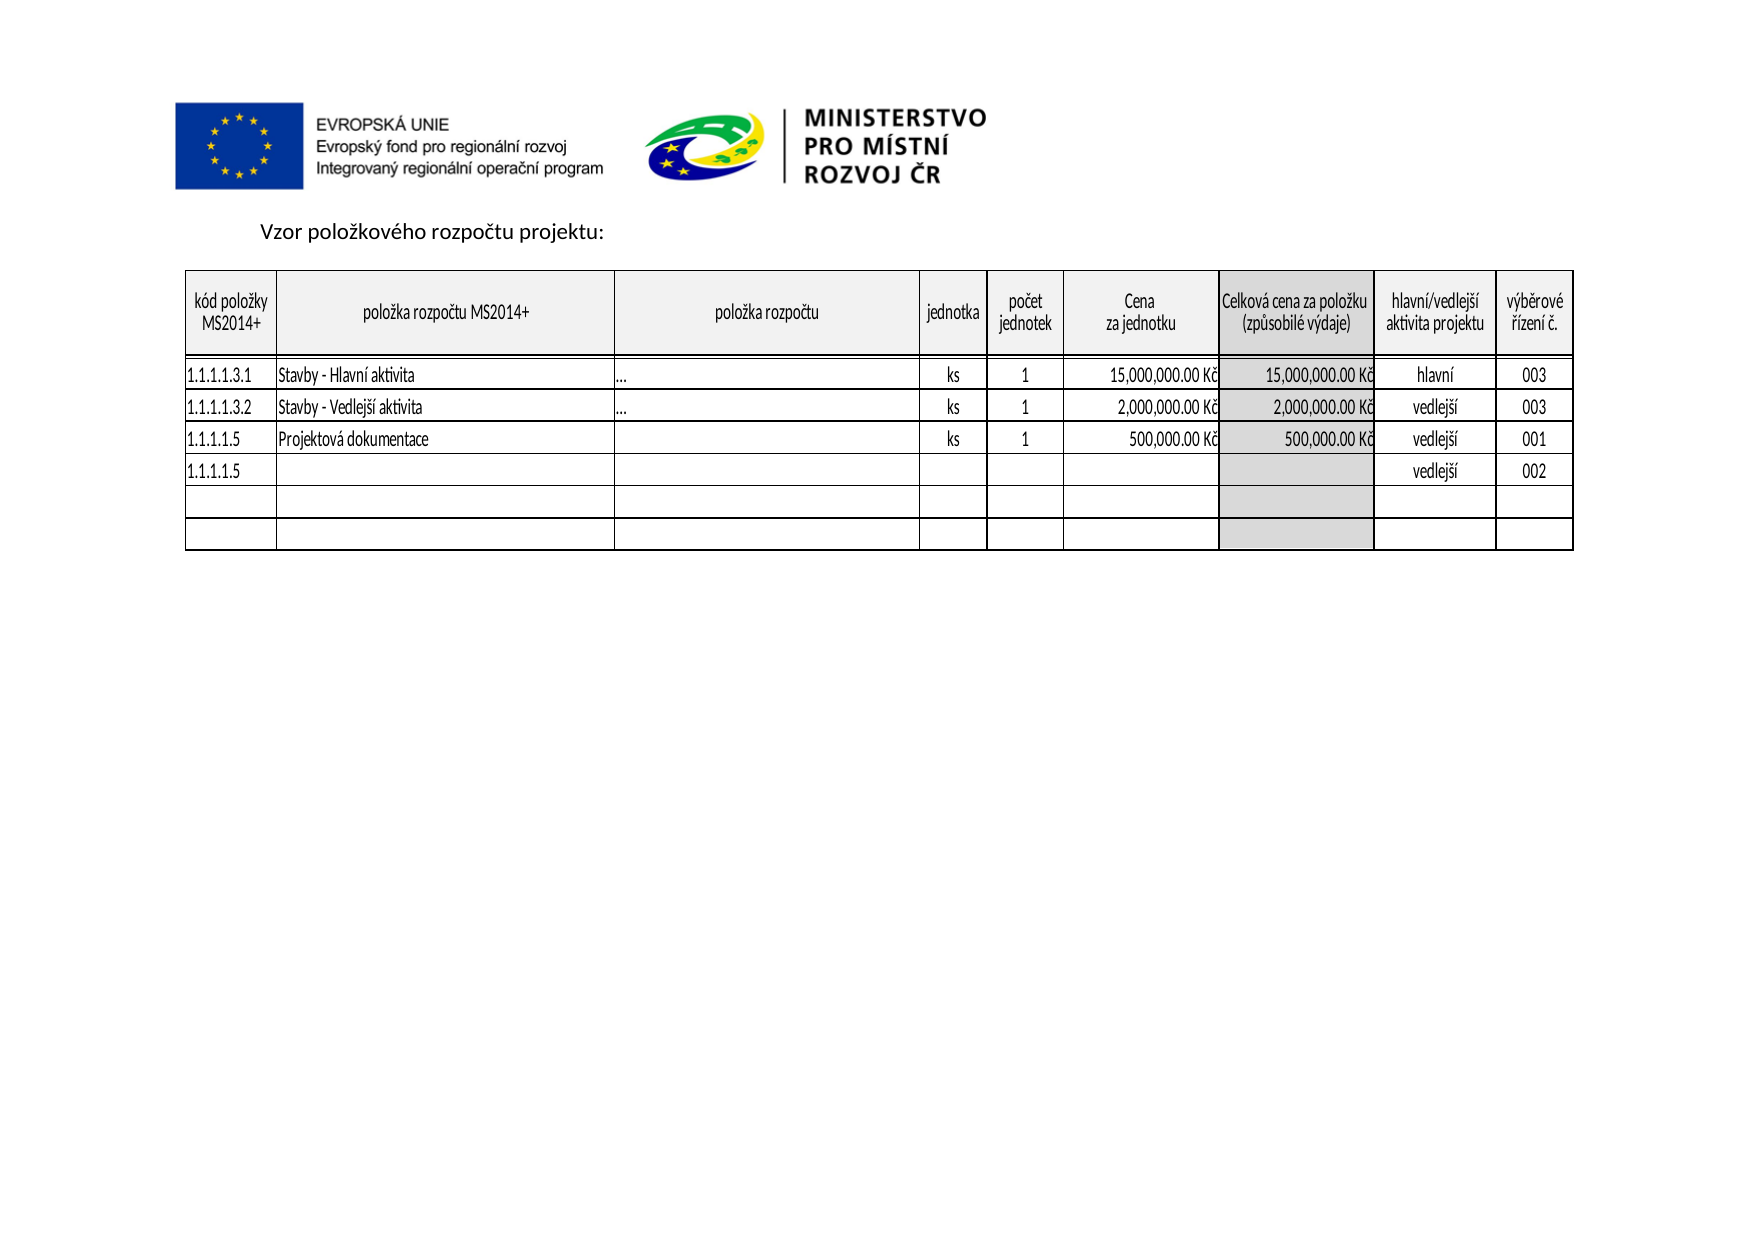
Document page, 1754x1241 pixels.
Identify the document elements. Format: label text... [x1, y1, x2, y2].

picture [147, 73, 1014, 218]
text Vzor položkového rozpočtu projektu: [260, 217, 1606, 246]
